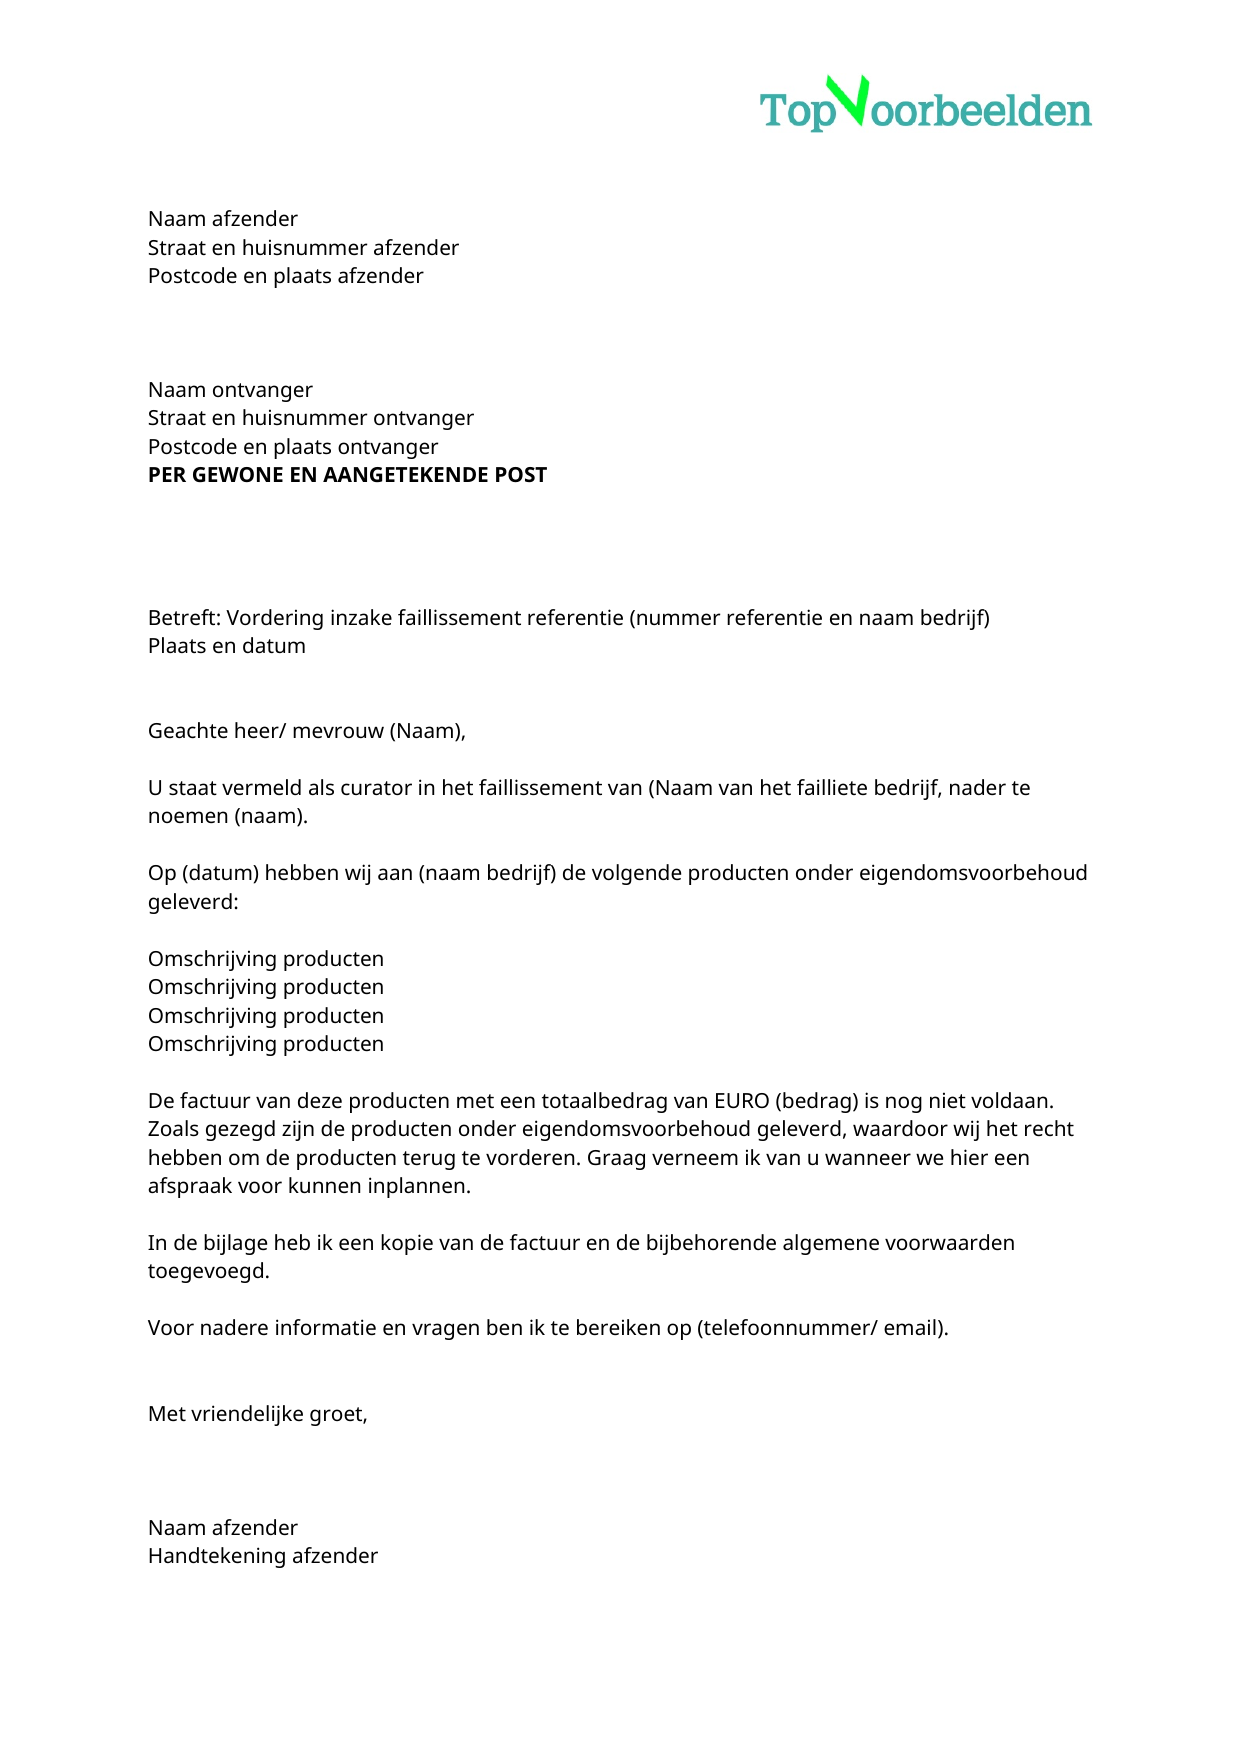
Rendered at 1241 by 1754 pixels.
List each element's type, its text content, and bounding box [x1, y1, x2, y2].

text Handtekening afzender [148, 1541, 1093, 1569]
text Postcode en plaats ontvanger [148, 432, 1093, 460]
text Omschrijving producten [148, 1029, 1093, 1058]
text Betreft: Vordering inzake faillissement referentie (nummer referentie en naam bedrijf) [148, 603, 1093, 631]
text PER GEWONE EN AANGETEKENDE POST [148, 460, 1093, 489]
text Straat en huisnummer ontvanger [148, 403, 1093, 432]
text Omschrijving producten [148, 1001, 1093, 1029]
text Straat en huisnummer afzender [148, 233, 1093, 261]
text Plaats en datum [148, 631, 1093, 659]
text In de bijlage heb ik een kopie van de factuur en de bijbehorende algemene voorwaarden toegevoegd. [148, 1228, 1093, 1285]
text Naam afzender [148, 204, 1093, 233]
text Naam ontvanger [148, 375, 1093, 403]
picture [759, 73, 1093, 133]
text Voor nadere informatie en vragen ben ik te bereiken op (telefoonnummer/ email). [148, 1313, 1093, 1342]
text De factuur van deze producten met een totaalbedrag van EURO (bedrag) is nog niet voldaan. Zoals gezegd zijn de producten onder eigendomsvoorbehoud geleverd, waardoor wij het recht hebben om de producten terug te vorderen. Graag verneem ik van u wanneer we hier een afspraak voor kunnen inplannen. [148, 1086, 1093, 1200]
text Met vriendelijke groet, [148, 1399, 1093, 1427]
text Postcode en plaats afzender [148, 261, 1093, 290]
text Naam afzender [148, 1513, 1093, 1541]
text Op (datum) hebben wij aan (naam bedrijf) de volgende producten onder eigendomsvoorbehoud geleverd: [148, 858, 1093, 915]
text Omschrijving producten [148, 972, 1093, 1001]
text Omschrijving producten [148, 944, 1093, 972]
text U staat vermeld als curator in het faillissement van (Naam van het failliete bedrijf, nader te noemen (naam). [148, 773, 1093, 830]
text Geachte heer/ mevrouw (Naam), [148, 716, 1093, 745]
